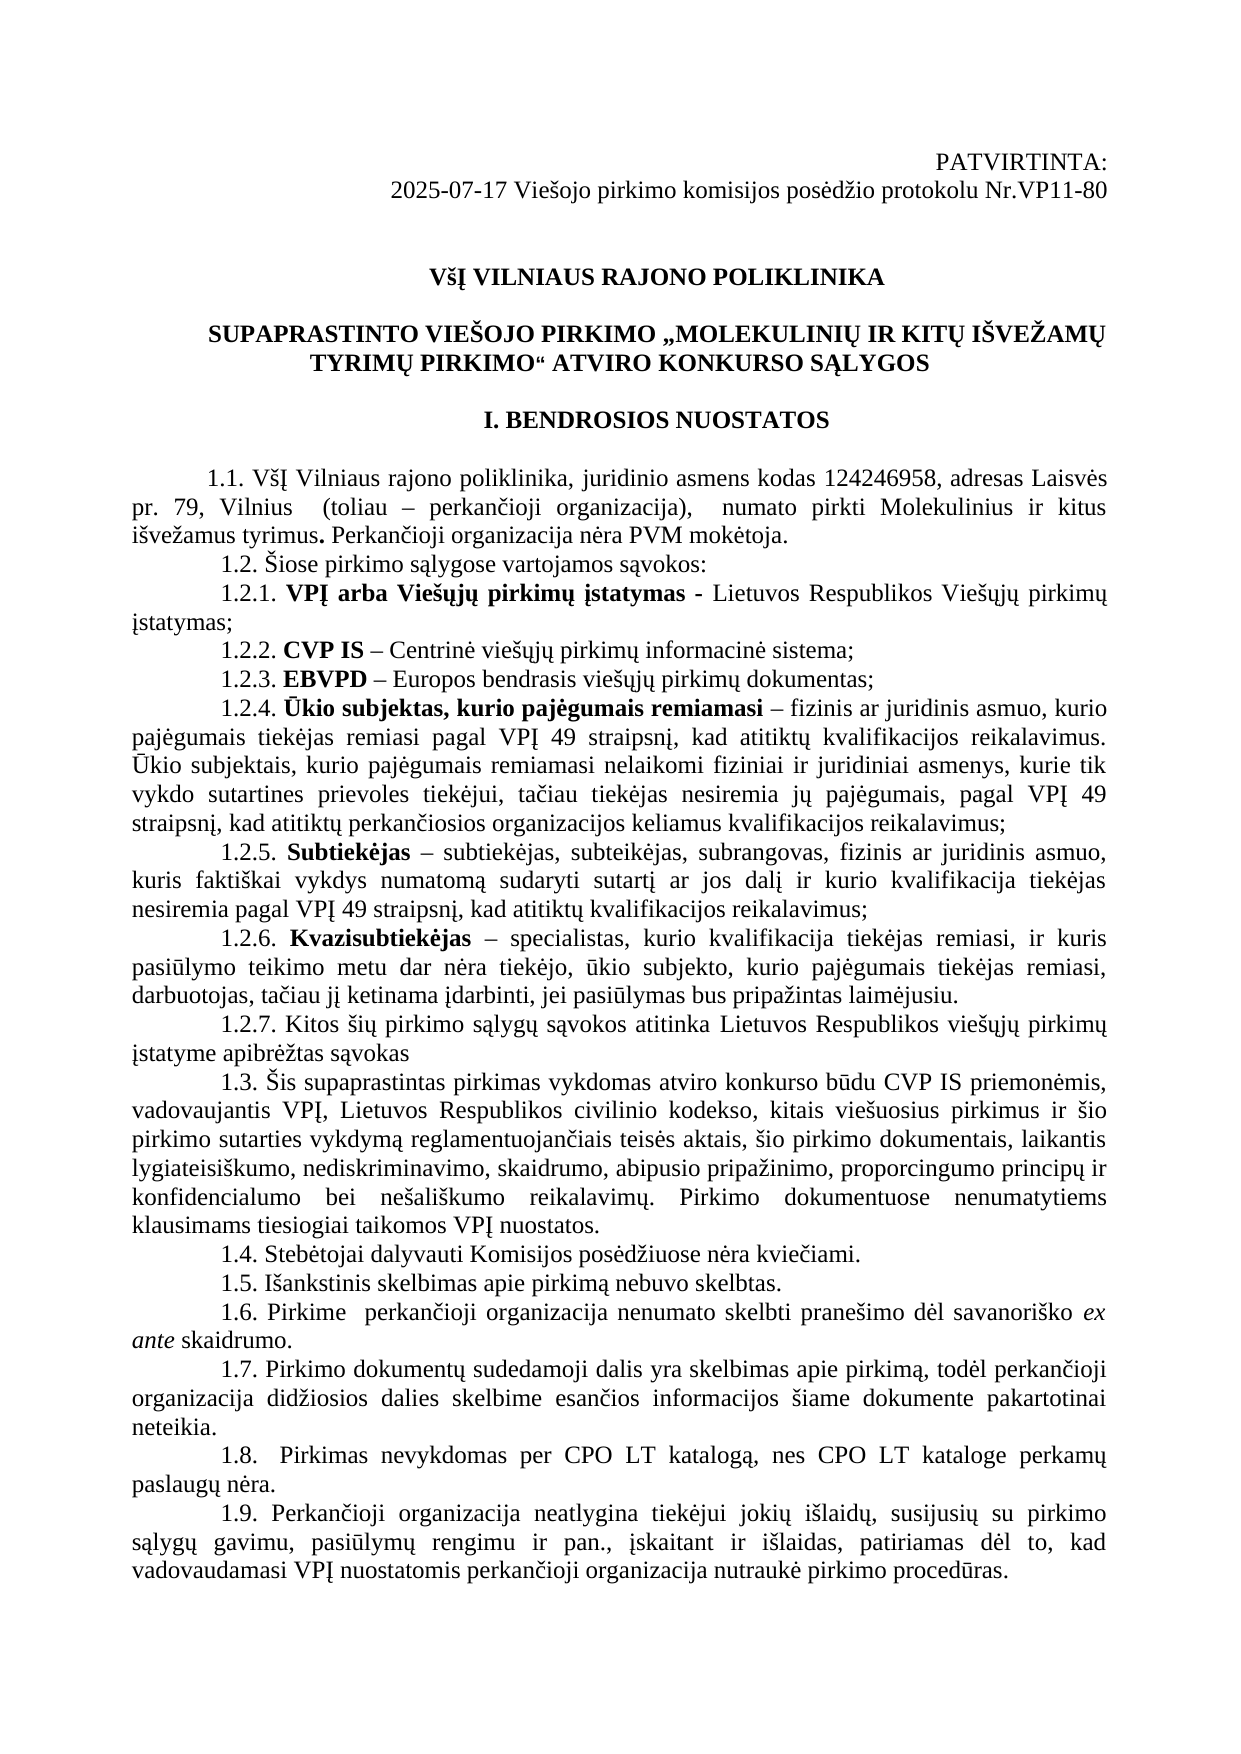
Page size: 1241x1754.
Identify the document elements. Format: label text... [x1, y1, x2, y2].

text 1.4. Stebėtojai dalyvauti Komisijos posėdžiuose nėra kviečiami. [132, 1239, 1107, 1268]
text 1.7. Pirkimo dokumentų sudedamoji dalis yra skelbimas apie pirkimą, todėl perkančioji organizacija didžiosios dalies skelbime esančios informacijos šiame dokumente pakartotinai neteikia. [132, 1354, 1107, 1441]
text VšĮ VILNIAUS RAJONO POLIKLINIKA [132, 262, 1107, 291]
text 1.2.1. VPĮ arba Viešųjų pirkimų įstatymas - Lietuvos Respublikos Viešųjų pirkimų įstatymas; [132, 578, 1107, 636]
text 1.2.7. Kitos šių pirkimo sąlygų sąvokos atitinka Lietuvos Respublikos viešųjų pirkimų įstatyme apibrėžtas sąvokas [132, 1009, 1107, 1067]
text I. BENDROSIOS NUOSTATOS [132, 406, 1107, 434]
text 1.2.5. Subtiekėjas – subtiekėjas, subteikėjas, subrangovas, fizinis ar juridinis asmuo, kuris faktiškai vykdys numatomą sudaryti sutartį ar jos dalį ir kurio kvalifikacija tiekėjas nesiremia pagal VPĮ 49 straipsnį, kad atitiktų kvalifikacijos reikalavimus; [132, 837, 1107, 923]
text 1.3. Šis supaprastintas pirkimas vykdomas atviro konkurso būdu CVP IS priemonėmis, vadovaujantis VPĮ, Lietuvos Respublikos civilinio kodekso, kitais viešuosius pirkimus ir šio pirkimo sutarties vykdymą reglamentuojančiais teisės aktais, šio pirkimo dokumentais, laikantis lygiateisiškumo, nediskriminavimo, skaidrumo, abipusio pripažinimo, proporcingumo principų ir konfidencialumo bei nešališkumo reikalavimų. Pirkimo dokumentuose nenumatytiems klausimams tiesiogiai taikomos VPĮ nuostatos. [132, 1067, 1107, 1239]
text 1.2.6. Kvazisubtiekėjas – specialistas, kurio kvalifikacija tiekėjas remiasi, ir kuris pasiūlymo teikimo metu dar nėra tiekėjo, ūkio subjekto, kurio pajėgumais tiekėjas remiasi, darbuotojas, tačiau jį ketinama įdarbinti, jei pasiūlymas bus pripažintas laimėjusiu. [132, 923, 1107, 1009]
text PATVIRTINTA: [678, 147, 1107, 176]
text 1.8. Pirkimas nevykdomas per CPO LT katalogą, nes CPO LT kataloge perkamų paslaugų nėra. [132, 1441, 1107, 1498]
text 1.2.2. CVP IS – Centrinė viešųjų pirkimų informacinė sistema; [132, 636, 1107, 664]
text SUPAPRASTINTO VIEŠOJO PIRKIMO „MOLEKULINIŲ IR KITŲ IŠVEŽAMŲ TYRIMŲ PIRKIMO“ ATVIRO KONKURSO SĄLYGOS [132, 319, 1107, 377]
text 1.9. Perkančioji organizacija neatlygina tiekėjui jokių išlaidų, susijusių su pirkimo sąlygų gavimu, pasiūlymų rengimu ir pan., įskaitant ir išlaidas, patiriamas dėl to, kad vadovaudamasi VPĮ nuostatomis perkančioji organizacija nutraukė pirkimo procedūras. [132, 1498, 1107, 1584]
text 2025-07-17 Viešojo pirkimo komisijos posėdžio protokolu Nr.VP11-80 [132, 176, 1107, 204]
text 1.1. VšĮ Vilniaus rajono poliklinika, juridinio asmens kodas 124246958, adresas Laisvės pr. 79, Vilnius (toliau – perkančioji organizacija), numato pirkti Molekulinius ir kitus išvežamus tyrimus. Perkančioji organizacija nėra PVM mokėtoja. [132, 463, 1107, 549]
text 1.2.3. EBVPD – Europos bendrasis viešųjų pirkimų dokumentas; [132, 664, 1107, 693]
text 1.5. Išankstinis skelbimas apie pirkimą nebuvo skelbtas. [132, 1268, 1107, 1297]
text 1.2.4. Ūkio subjektas, kurio pajėgumais remiamasi – fizinis ar juridinis asmuo, kurio pajėgumais tiekėjas remiasi pagal VPĮ 49 straipsnį, kad atitiktų kvalifikacijos reikalavimus. Ūkio subjektais, kurio pajėgumais remiamasi nelaikomi fiziniai ir juridiniai asmenys, kurie tik vykdo sutartines prievoles tiekėjui, tačiau tiekėjas nesiremia jų pajėgumais, pagal VPĮ 49 straipsnį, kad atitiktų perkančiosios organizacijos keliamus kvalifikacijos reikalavimus; [132, 693, 1107, 837]
text 1.2. Šiose pirkimo sąlygose vartojamos sąvokos: [132, 549, 1107, 578]
text 1.6. Pirkime perkančioji organizacija nenumato skelbti pranešimo dėl savanoriško ex ante skaidrumo. [132, 1297, 1107, 1354]
